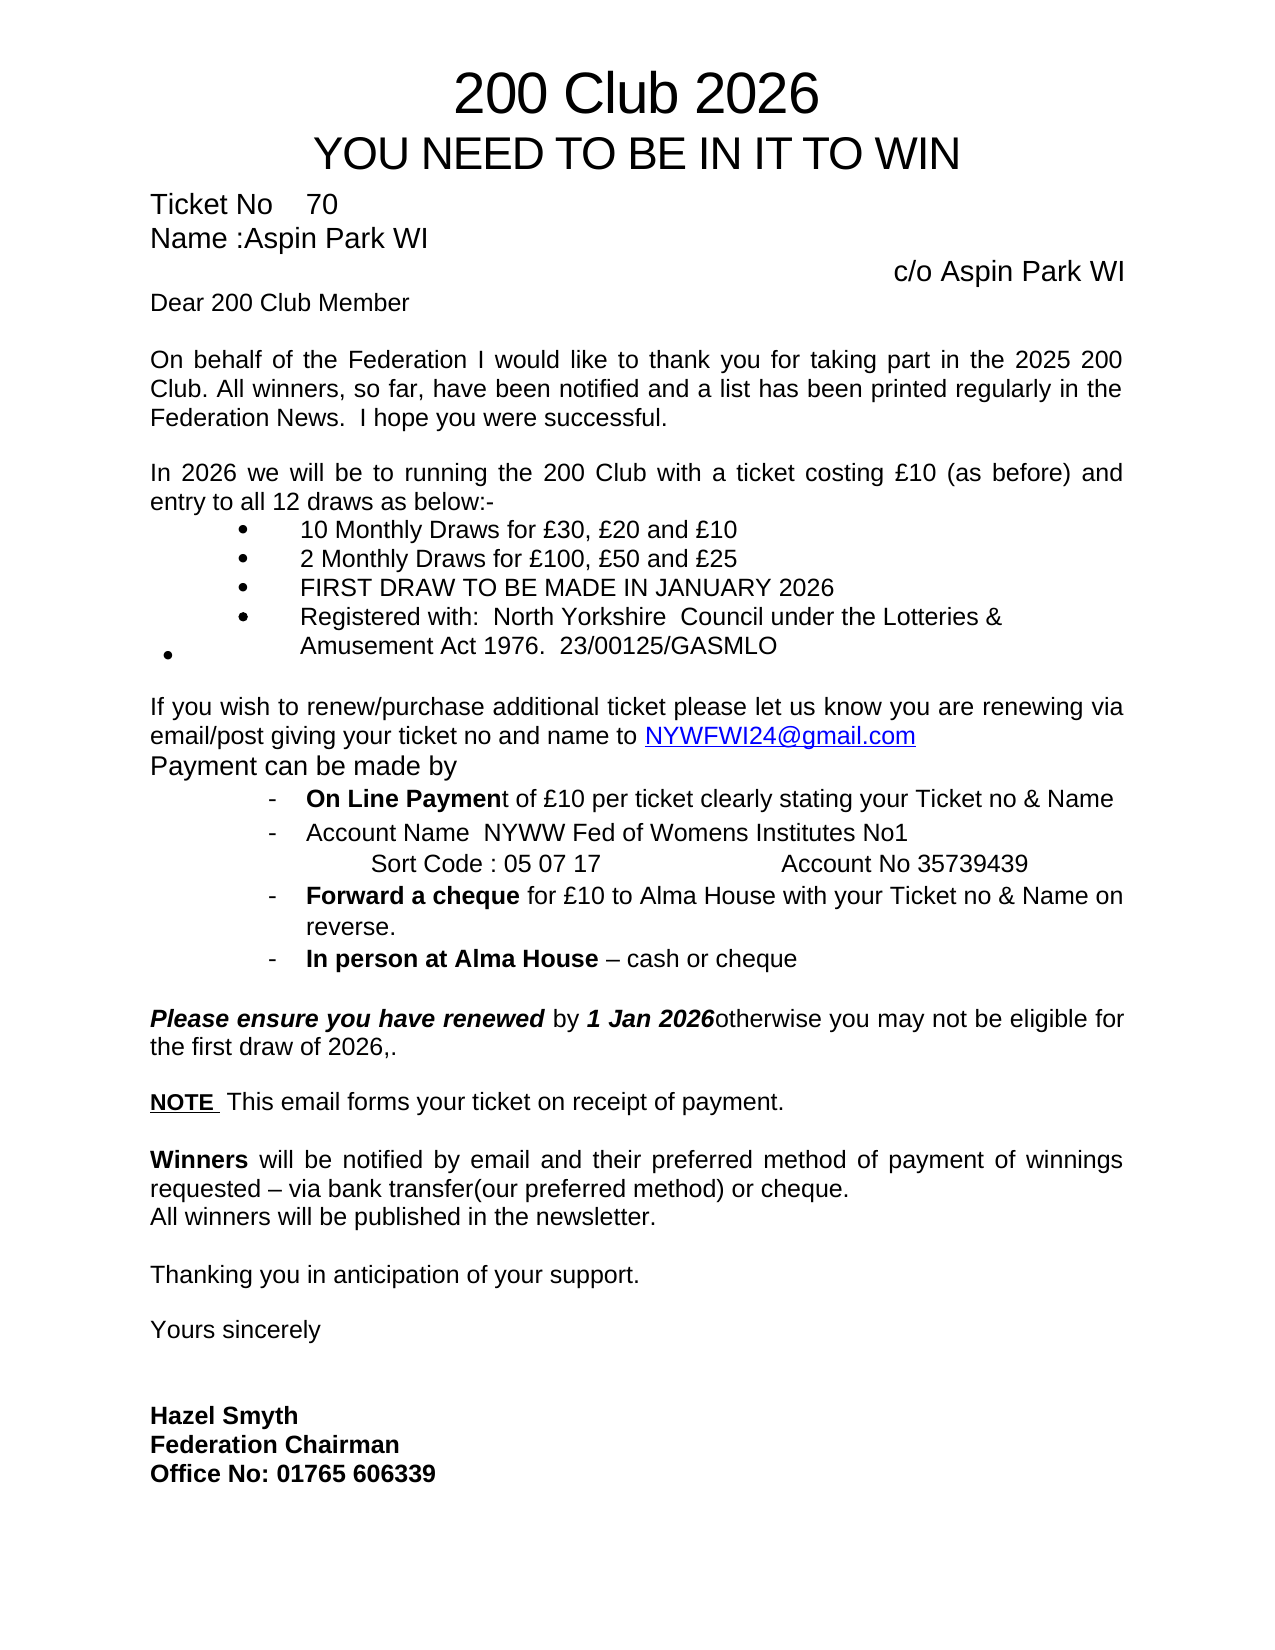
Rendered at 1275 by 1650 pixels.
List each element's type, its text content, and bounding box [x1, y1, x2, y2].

text In 2026 we will be to running the 200 Club with a ticket costing £10 (as before) and entry to all 12 draws as below:- [150, 458, 1125, 516]
text Winners will be notified by email and their preferred method of payment of winnings requested – via bank transfer(our preferred method) or cheque. [150, 1145, 1125, 1202]
text Payment can be made by [150, 750, 1125, 781]
text Please ensure you have renewed by 1 Jan 2026otherwise you may not be eligible for the first draw of 2026,. [150, 1003, 1125, 1061]
list Account Name NYWW Fed of Womens Institutes No1 [268, 815, 1125, 849]
text Ticket No 70 [150, 187, 1125, 221]
text c/o Aspin Park WI [150, 254, 1125, 288]
text Federation Chairman [150, 1430, 1125, 1459]
list In person at Alma House – cash or cheque [268, 941, 1125, 975]
text Name :Aspin Park WI [150, 221, 1125, 254]
text If you wish to renew/purchase additional ticket please let us know you are renewing via email/post giving your ticket no and name to NYWFWI24@gmail.com [150, 692, 1125, 750]
text On behalf of the Federation I would like to thank you for taking part in the 2025 200 Club. All winners, so far, have been notified and a list has been printed regularly in the Federation News. I hope you were successful. [150, 345, 1125, 432]
text Sort Code : 05 07 17 Account No 35739439 [225, 849, 1125, 878]
list 10 Monthly Draws for £30, £20 and £10 [239, 516, 1125, 544]
list Forward a cheque for £10 to Alma House with your Ticket no & Name on reverse. [268, 878, 1125, 941]
text NOTE This email forms your ticket on receipt of payment. [150, 1087, 1125, 1116]
title 200 Club 2026 [150, 59, 1125, 126]
text Dear 200 Club Member [150, 288, 1125, 317]
text Office No: 01765 606339 [150, 1459, 1125, 1487]
list On Line Payment of £10 per ticket clearly stating your Ticket no & Name [268, 781, 1125, 815]
text Thanking you in anticipation of your support. [150, 1260, 1125, 1289]
list FIRST DRAW TO BE MADE IN JANUARY 2026 [239, 573, 1125, 602]
text All winners will be published in the newsletter. [150, 1202, 1125, 1231]
title You Need to be in it to Win [150, 126, 1125, 179]
list 2 Monthly Draws for £100, £50 and £25 [239, 544, 1125, 573]
text Yours sincerely [150, 1315, 1125, 1344]
text Hazel Smyth [150, 1401, 1125, 1430]
list Registered with: North Yorkshire Council under the Lotteries & Amusement Act 1976. 23/00125/GASMLO [239, 602, 1125, 660]
